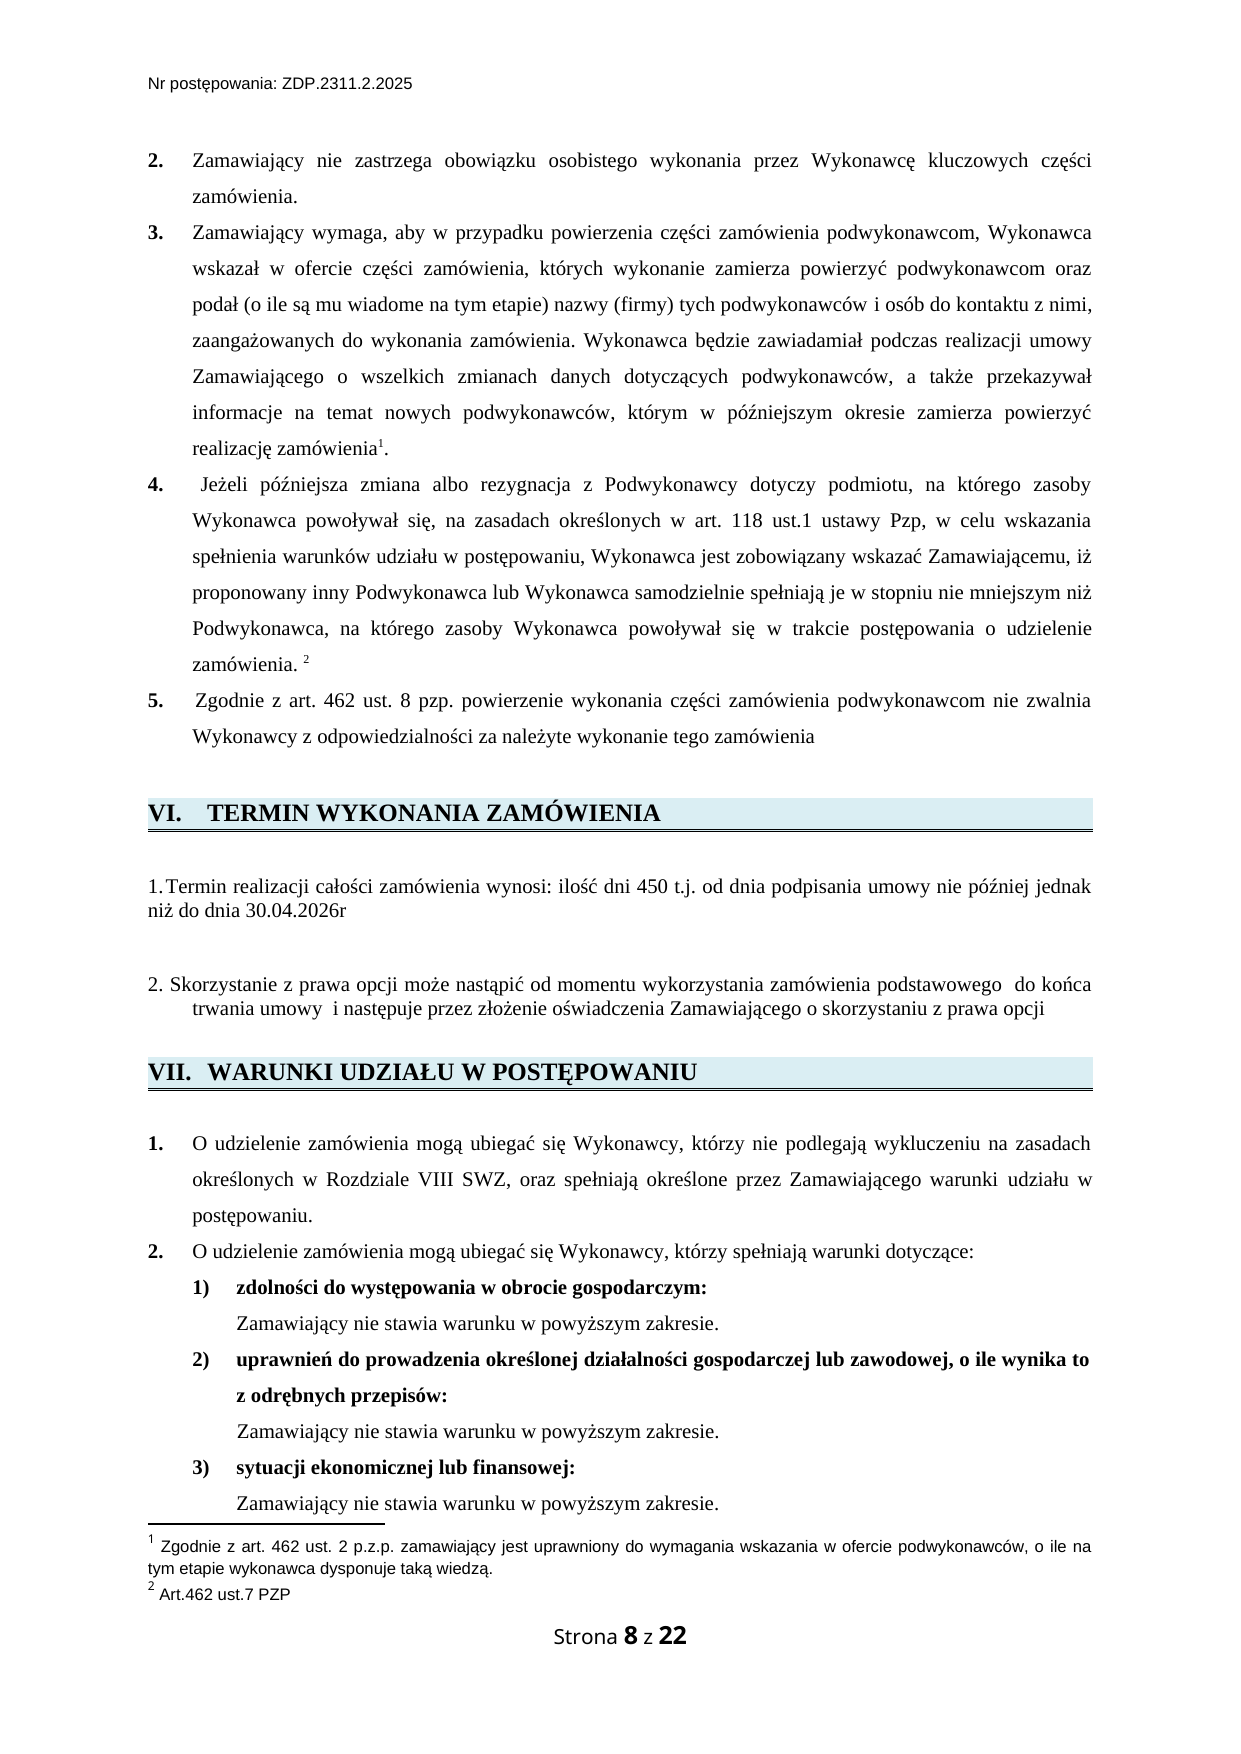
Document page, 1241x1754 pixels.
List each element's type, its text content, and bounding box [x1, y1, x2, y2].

text 1. Termin realizacji całości zamówienia wynosi: ilość dni 450 t.j. od dnia podpisania umowy nie później jednak niż do dnia 30.04.2026r [148, 874, 1093, 922]
text 2. O udzielenie zamówienia mogą ubiegać się Wykonawcy, którzy spełniają warunki dotyczące: [148, 1239, 1093, 1263]
text 2. Zamawiający nie zastrzega obowiązku osobistego wykonania przez Wykonawcę kluczowych części zamówienia. [148, 148, 1093, 208]
text VII. WARUNKI UDZIAŁU W POSTĘPOWANIU [148, 1057, 1093, 1088]
text Zamawiający nie stawia warunku w powyższym zakresie. [236, 1311, 1091, 1335]
text Zamawiający nie stawia warunku w powyższym zakresie. [236, 1491, 1091, 1515]
text VI. TERMIN WYKONANIA ZAMÓWIENIA [148, 798, 1093, 829]
text 3. Zamawiający wymaga, aby w przypadku powierzenia części zamówienia podwykonawcom, Wykonawca wskazał w ofercie części zamówienia, których wykonanie zamierza powierzyć podwykonawcom oraz podał (o ile są mu wiadome na tym etapie) nazwy (firmy) tych podwykonawców i osób do kontaktu z nimi, zaangażowanych do wykonania zamówienia. Wykonawca będzie zawiadamiał podczas realizacji umowy Zamawiającego o wszelkich zmianach danych dotyczących podwykonawców, a także przekazywał informacje na temat nowych podwykonawców, którym w późniejszym okresie zamierza powierzyć realizację zamówienia. [148, 220, 1093, 460]
text 1) zdolności do występowania w obrocie gospodarczym: [192, 1275, 1091, 1299]
text 2) uprawnień do prowadzenia określonej działalności gospodarczej lub zawodowej, o ile wynika to z odrębnych przepisów: [192, 1347, 1091, 1407]
text 5. Zgodnie z art. 462 ust. 8 pzp. powierzenie wykonania części zamówienia podwykonawcom nie zwalnia Wykonawcy z odpowiedzialności za należyte wykonanie tego zamówienia [148, 688, 1093, 748]
text 1. O udzielenie zamówienia mogą ubiegać się Wykonawcy, którzy nie podlegają wykluczeniu na zasadach określonych w Rozdziale VIII SWZ, oraz spełniają określone przez Zamawiającego warunki udziału w postępowaniu. [148, 1131, 1093, 1227]
text 4. Jeżeli późniejsza zmiana albo rezygnacja z Podwykonawcy dotyczy podmiotu, na którego zasoby Wykonawca powoływał się, na zasadach określonych w art. 118 ust.1 ustawy Pzp, w celu wskazania spełnienia warunków udziału w postępowaniu, Wykonawca jest zobowiązany wskazać Zamawiającemu, iż proponowany inny Podwykonawca lub Wykonawca samodzielnie spełniają je w stopniu nie mniejszym niż Podwykonawca, na którego zasoby Wykonawca powoływał się w trakcie postępowania o udzielenie zamówienia. [148, 472, 1093, 676]
text 2. Skorzystanie z prawa opcji może nastąpić od momentu wykorzystania zamówienia podstawowego do końca trwania umowy i następuje przez złożenie oświadczenia Zamawiającego o skorzystaniu z prawa opcji [148, 972, 1093, 1020]
text Zamawiający nie stawia warunku w powyższym zakresie. [236, 1419, 1091, 1443]
text 3) sytuacji ekonomicznej lub finansowej: [192, 1455, 1091, 1479]
